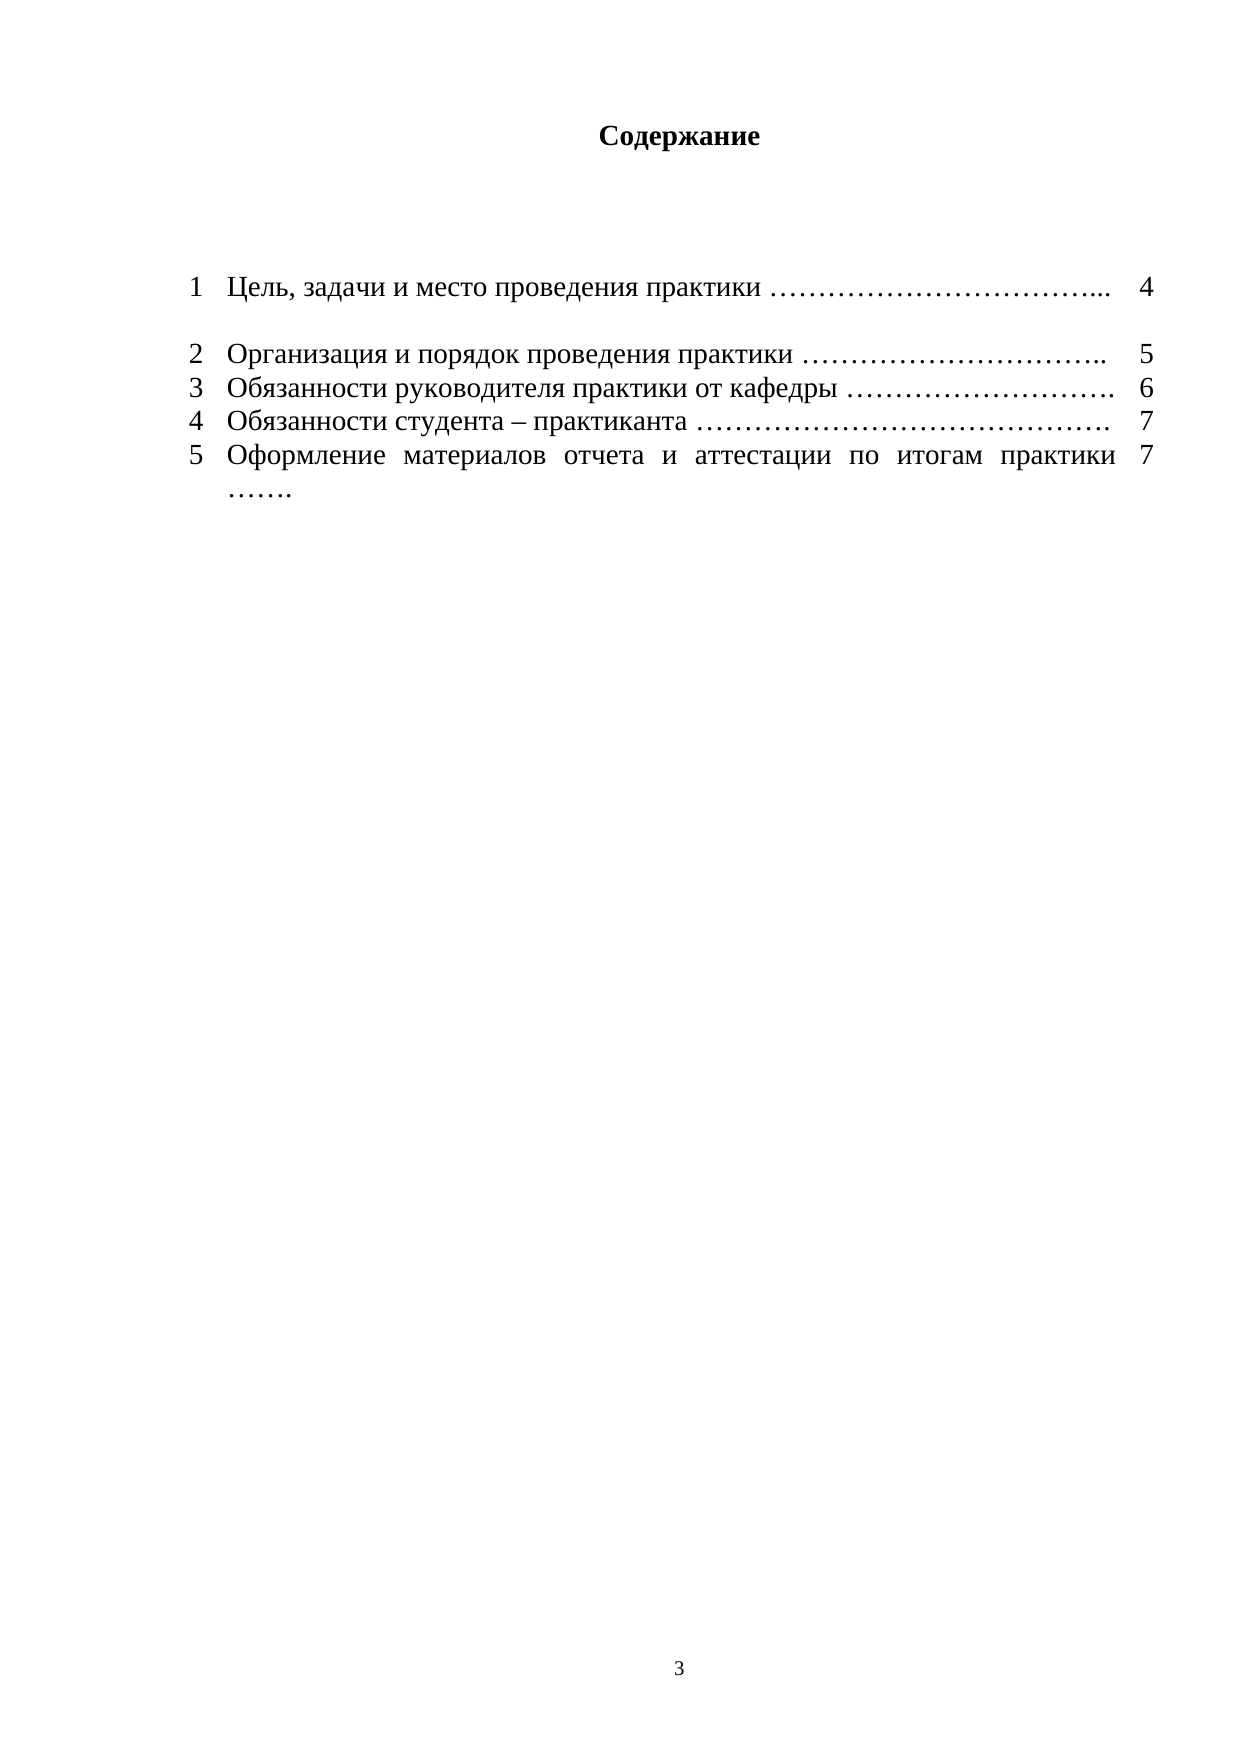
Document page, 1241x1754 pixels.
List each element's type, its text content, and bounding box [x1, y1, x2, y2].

table_cell Оформление материалов отчета и аттестации по итогам практики ……. [215, 437, 1128, 504]
table_cell 4 [177, 403, 215, 437]
text Содержание [177, 118, 1181, 152]
table_cell 7 [1128, 403, 1181, 437]
table_header 4 [1128, 269, 1181, 336]
table_cell 5 [177, 437, 215, 504]
table_header Цель, задачи и место проведения практики ……………………………... [215, 269, 1128, 336]
table_header [177, 269, 215, 336]
table_cell 2 [177, 336, 215, 370]
table_cell 6 [1128, 370, 1181, 403]
table_cell 3 [177, 370, 215, 403]
table_cell 5 [1128, 336, 1181, 370]
table_cell 7 [1128, 437, 1181, 504]
table_cell Обязанности руководителя практики от кафедры ………………………. [215, 370, 1128, 403]
table_cell Обязанности студента – практиканта ……………………………………. [215, 403, 1128, 437]
table_cell Организация и порядок проведения практики ………………………….. [215, 336, 1128, 370]
